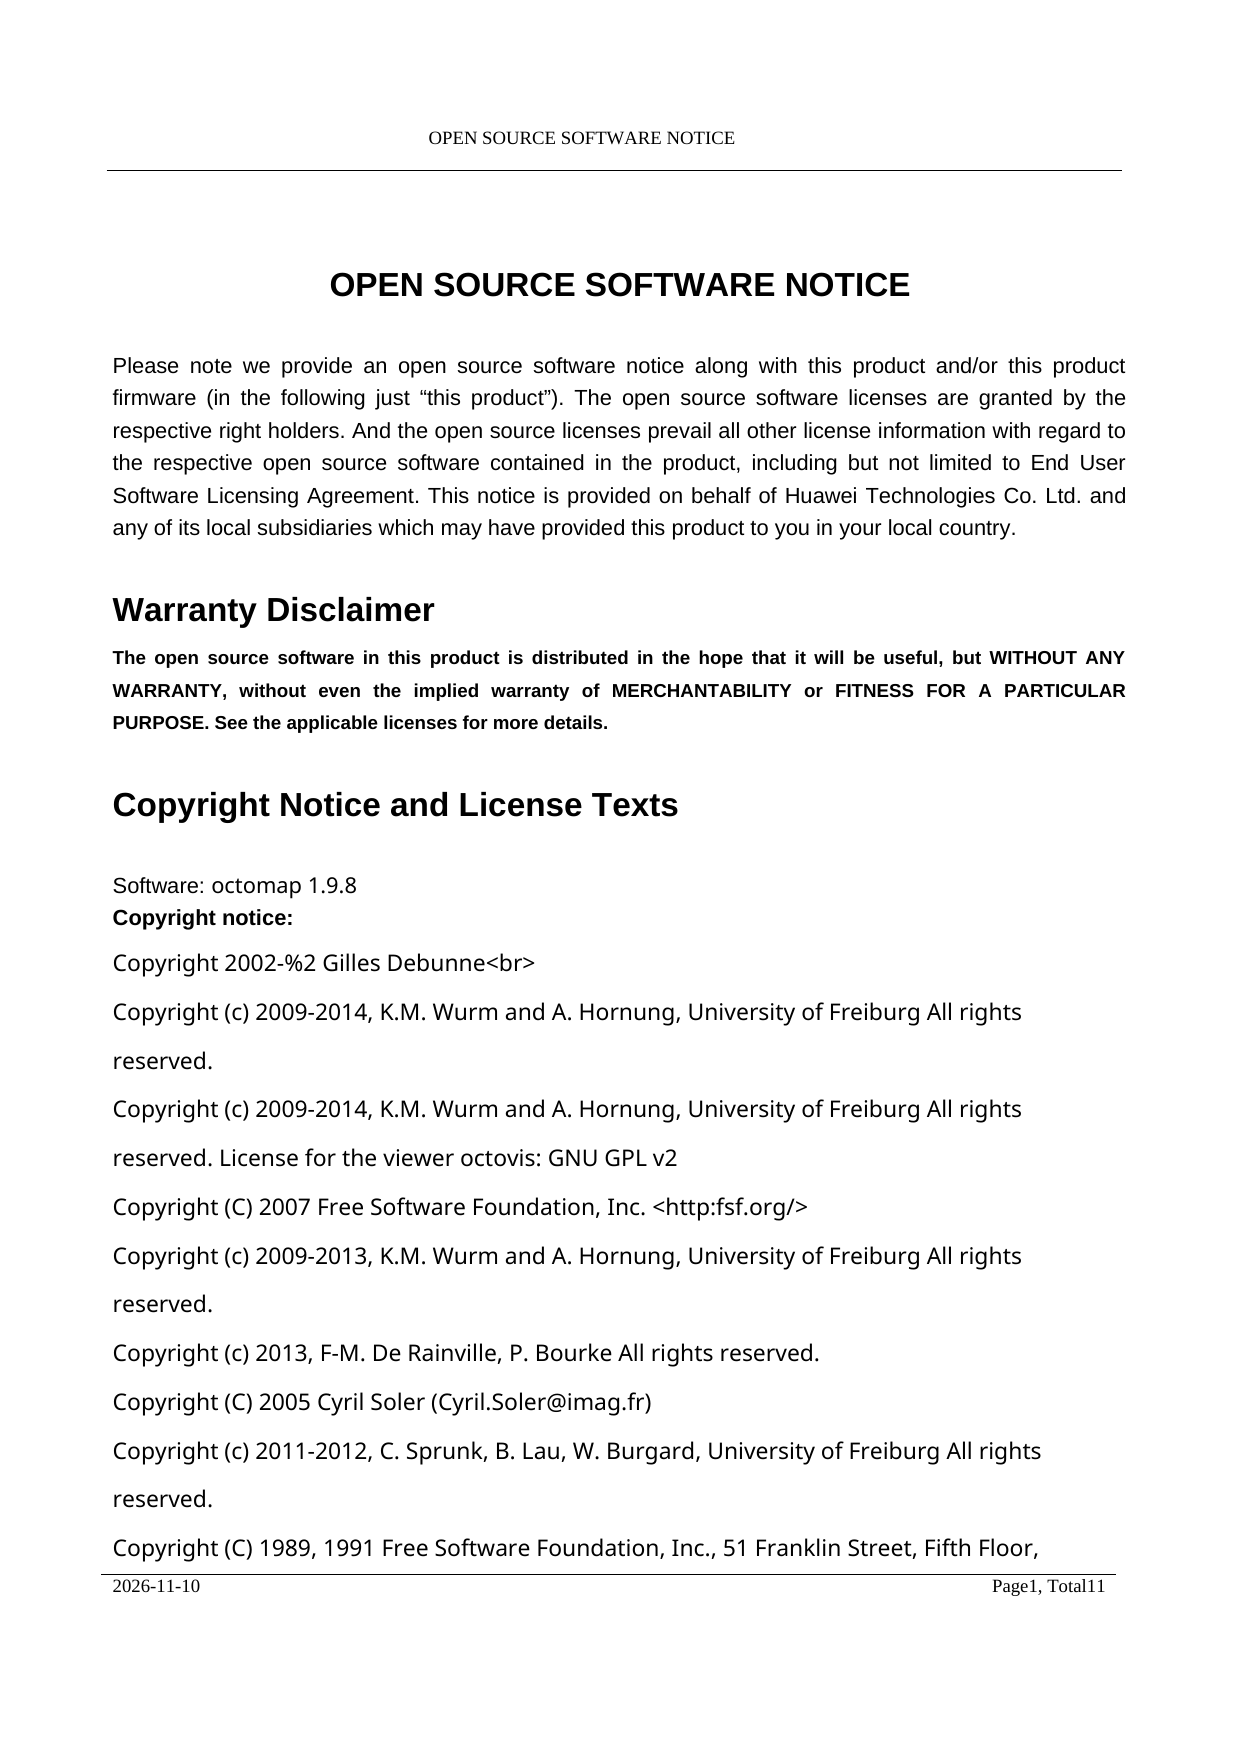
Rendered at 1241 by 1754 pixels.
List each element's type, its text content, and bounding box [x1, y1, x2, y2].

text Copyright notice: [112, 901, 1128, 934]
text Warranty Disclaimer [112, 576, 1128, 641]
text The open source software in this product is distributed in the hope that it will be useful, but WITHOUT ANY WARRANTY, without even the implied warranty of MERCHANTABILITY or FITNESS FOR A PARTICULAR PURPOSE. See the applicable licenses for more details. [112, 641, 1128, 739]
text Copyright Notice and License Texts [112, 771, 1128, 836]
text Software: octomap 1.9.8 [112, 869, 1128, 901]
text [112, 947, 1128, 1564]
text OPEN SOURCE SOFTWARE NOTICE [112, 251, 1128, 316]
text Please note we provide an open source software notice along with this product and/or this product firmware (in the following just “this product”). The open source software licenses are granted by the respective right holders. And the open source licenses prevail all other license information with regard to the respective open source software contained in the product, including but not limited to End User Software Licensing Agreement. This notice is provided on behalf of Huawei Technologies Co. Ltd. and any of its local subsidiaries which may have provided this product to you in your local country. [112, 349, 1128, 544]
